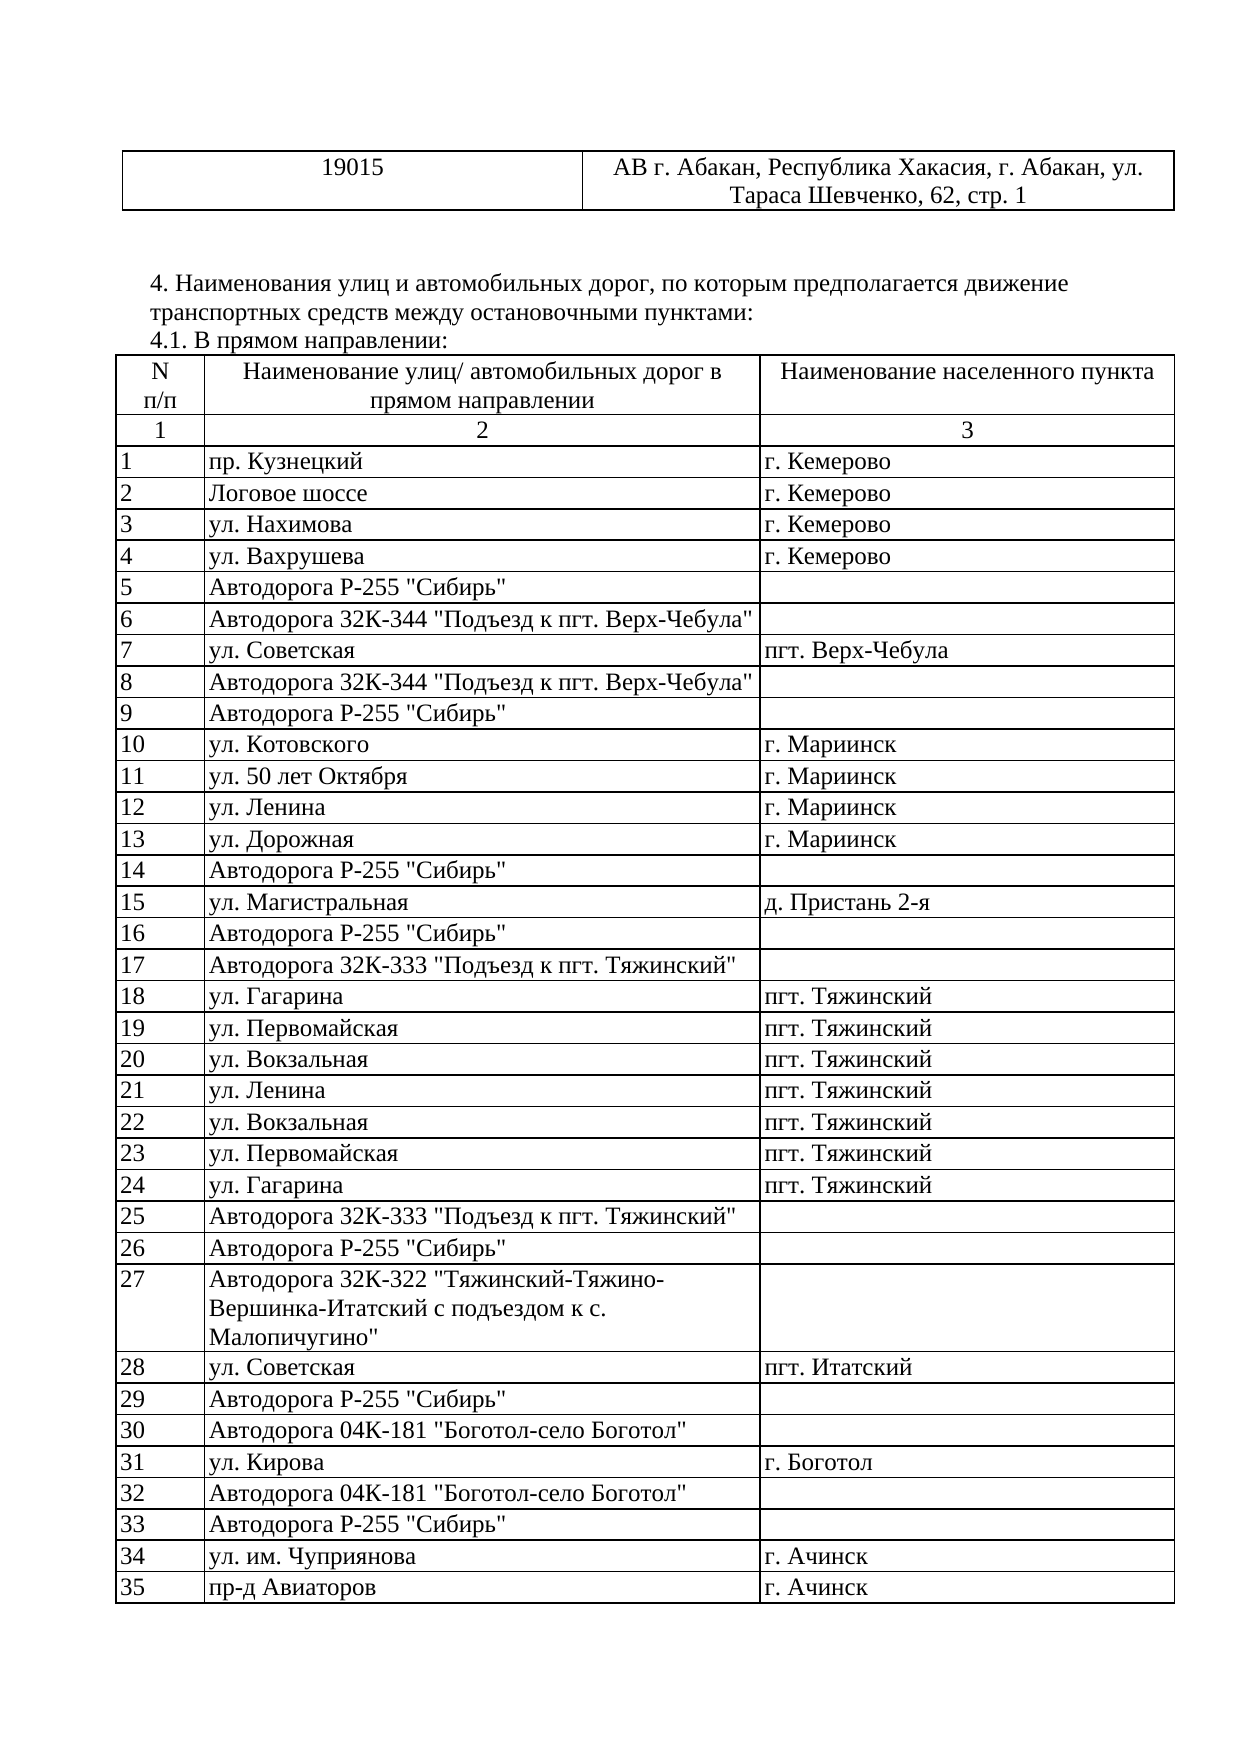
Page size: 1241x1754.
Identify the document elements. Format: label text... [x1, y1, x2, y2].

table_cell 2 [117, 478, 204, 508]
table_cell 8 [117, 667, 204, 697]
table_cell 6 [117, 604, 204, 634]
table_header Наименование населенного пункта [761, 356, 1174, 413]
table_cell 22 [117, 1107, 204, 1137]
table_cell пгт. Тяжинский [761, 1013, 1174, 1043]
table_cell д. Пристань 2-я [761, 887, 1174, 917]
table_cell Логовое шоссе [205, 478, 759, 508]
table_cell 28 [117, 1352, 204, 1382]
table_cell г. Кемерово [761, 510, 1174, 539]
table_cell [761, 604, 1174, 634]
table_cell 32 [117, 1478, 204, 1508]
table_cell Автодорога 04К-181 "Боготол-село Боготол" [205, 1478, 759, 1508]
table_cell [761, 1478, 1174, 1508]
table_cell [761, 1415, 1174, 1445]
table_cell 1 [117, 447, 204, 476]
table_cell Автодорога Р-255 "Сибирь" [205, 918, 759, 948]
table_cell пр. Кузнецкий [205, 447, 759, 476]
table_cell 20 [117, 1044, 204, 1074]
table_cell 13 [117, 824, 204, 854]
table_cell 18 [117, 981, 204, 1011]
table_cell г. Боготол [761, 1447, 1174, 1476]
table_cell ул. Гагарина [205, 981, 759, 1011]
table_cell ул. Первомайская [205, 1013, 759, 1043]
table_cell ул. Советская [205, 635, 759, 665]
table_cell [761, 1510, 1174, 1539]
table_cell ул. Кирова [205, 1447, 759, 1476]
table_cell Автодорога Р-255 "Сибирь" [205, 698, 759, 728]
table_cell г. Ачинск [761, 1541, 1174, 1571]
table_cell Автодорога Р-255 "Сибирь" [205, 1510, 759, 1539]
table_cell [761, 1384, 1174, 1413]
text 4.1. В прямом направлении: [150, 326, 1090, 354]
table_cell 11 [117, 761, 204, 791]
table_cell [761, 918, 1174, 948]
table_cell Автодорога Р-255 "Сибирь" [205, 572, 759, 602]
table_cell [761, 698, 1174, 728]
table_cell пгт. Тяжинский [761, 1076, 1174, 1106]
table_cell Автодорога Р-255 "Сибирь" [205, 856, 759, 885]
table_cell пгт. Тяжинский [761, 1044, 1174, 1074]
table_cell 21 [117, 1076, 204, 1106]
table_cell [761, 950, 1174, 980]
table_cell 33 [117, 1510, 204, 1539]
table_cell [761, 667, 1174, 697]
table_cell 19015 [123, 152, 582, 209]
table_cell Автодорога Р-255 "Сибирь" [205, 1384, 759, 1413]
table_cell [761, 856, 1174, 885]
table_cell 35 [117, 1572, 204, 1602]
table_cell 9 [117, 698, 204, 728]
table_cell [761, 572, 1174, 602]
table_cell Автодорога Р-255 "Сибирь" [205, 1233, 759, 1263]
table_cell 10 [117, 730, 204, 759]
table_cell ул. 50 лет Октября [205, 761, 759, 791]
table_cell [761, 1233, 1174, 1263]
table_cell г. Кемерово [761, 478, 1174, 508]
table_cell ул. Котовского [205, 730, 759, 759]
table_cell Автодорога 32К-344 "Подъезд к пгт. Верх-Чебула" [205, 604, 759, 634]
table_cell 25 [117, 1202, 204, 1231]
table_cell г. Ачинск [761, 1572, 1174, 1602]
table_cell ул. Вокзальная [205, 1044, 759, 1074]
table_cell 15 [117, 887, 204, 917]
table_cell [761, 1202, 1174, 1231]
table_cell [761, 1265, 1174, 1351]
table_cell 5 [117, 572, 204, 602]
table_cell г. Кемерово [761, 541, 1174, 571]
table_cell 4 [117, 541, 204, 571]
table_cell 24 [117, 1170, 204, 1200]
table_cell пр-д Авиаторов [205, 1572, 759, 1602]
table_cell г. Мариинск [761, 761, 1174, 791]
table_cell 27 [117, 1265, 204, 1351]
table_cell г. Мариинск [761, 730, 1174, 759]
table_cell г. Кемерово [761, 447, 1174, 476]
table_cell 34 [117, 1541, 204, 1571]
table_cell пгт. Тяжинский [761, 981, 1174, 1011]
table_cell 3 [761, 415, 1174, 445]
table_cell Автодорога 04К-181 "Боготол-село Боготол" [205, 1415, 759, 1445]
table_cell Автодорога 32К-333 "Подъезд к пгт. Тяжинский" [205, 1202, 759, 1231]
table_cell 7 [117, 635, 204, 665]
table_header Наименование улиц/ автомобильных дорог в прямом направлении [205, 356, 759, 413]
table_cell ул. Советская [205, 1352, 759, 1382]
table_cell 31 [117, 1447, 204, 1476]
table_cell Автодорога 32К-344 "Подъезд к пгт. Верх-Чебула" [205, 667, 759, 697]
table_cell ул. Дорожная [205, 824, 759, 854]
table_cell 30 [117, 1415, 204, 1445]
table_header N п/п [117, 356, 204, 413]
table_cell 14 [117, 856, 204, 885]
table_cell г. Мариинск [761, 824, 1174, 854]
table_cell пгт. Тяжинский [761, 1107, 1174, 1137]
table_cell ул. Первомайская [205, 1139, 759, 1168]
table_cell ул. Вокзальная [205, 1107, 759, 1137]
table_cell 1 [117, 415, 204, 445]
table_cell пгт. Итатский [761, 1352, 1174, 1382]
table_cell 3 [117, 510, 204, 539]
table_cell 16 [117, 918, 204, 948]
text 4. Наименования улиц и автомобильных дорог, по которым предполагается движение транспортных средств между остановочными пунктами: [150, 268, 1090, 326]
table_cell Автодорога 32К-322 "Тяжинский-Тяжино-Вершинка-Итатский с подъездом к с. Малопичугино" [205, 1265, 759, 1351]
table_cell ул. им. Чуприянова [205, 1541, 759, 1571]
table_cell 12 [117, 793, 204, 822]
table_cell 17 [117, 950, 204, 980]
table_cell 29 [117, 1384, 204, 1413]
table_cell г. Мариинск [761, 793, 1174, 822]
table_cell пгт. Верх-Чебула [761, 635, 1174, 665]
table_cell 19 [117, 1013, 204, 1043]
table_cell пгт. Тяжинский [761, 1139, 1174, 1168]
table_cell 23 [117, 1139, 204, 1168]
table_cell ул. Магистральная [205, 887, 759, 917]
table_cell ул. Вахрушева [205, 541, 759, 571]
table_cell 26 [117, 1233, 204, 1263]
table_cell 2 [205, 415, 759, 445]
table_cell АВ г. Абакан, Республика Хакасия, г. Абакан, ул. Тараса Шевченко, 62, стр. 1 [583, 152, 1173, 209]
table_cell ул. Гагарина [205, 1170, 759, 1200]
table_cell Автодорога 32К-333 "Подъезд к пгт. Тяжинский" [205, 950, 759, 980]
table_cell ул. Ленина [205, 793, 759, 822]
table_cell ул. Ленина [205, 1076, 759, 1106]
table_cell пгт. Тяжинский [761, 1170, 1174, 1200]
table_cell ул. Нахимова [205, 510, 759, 539]
